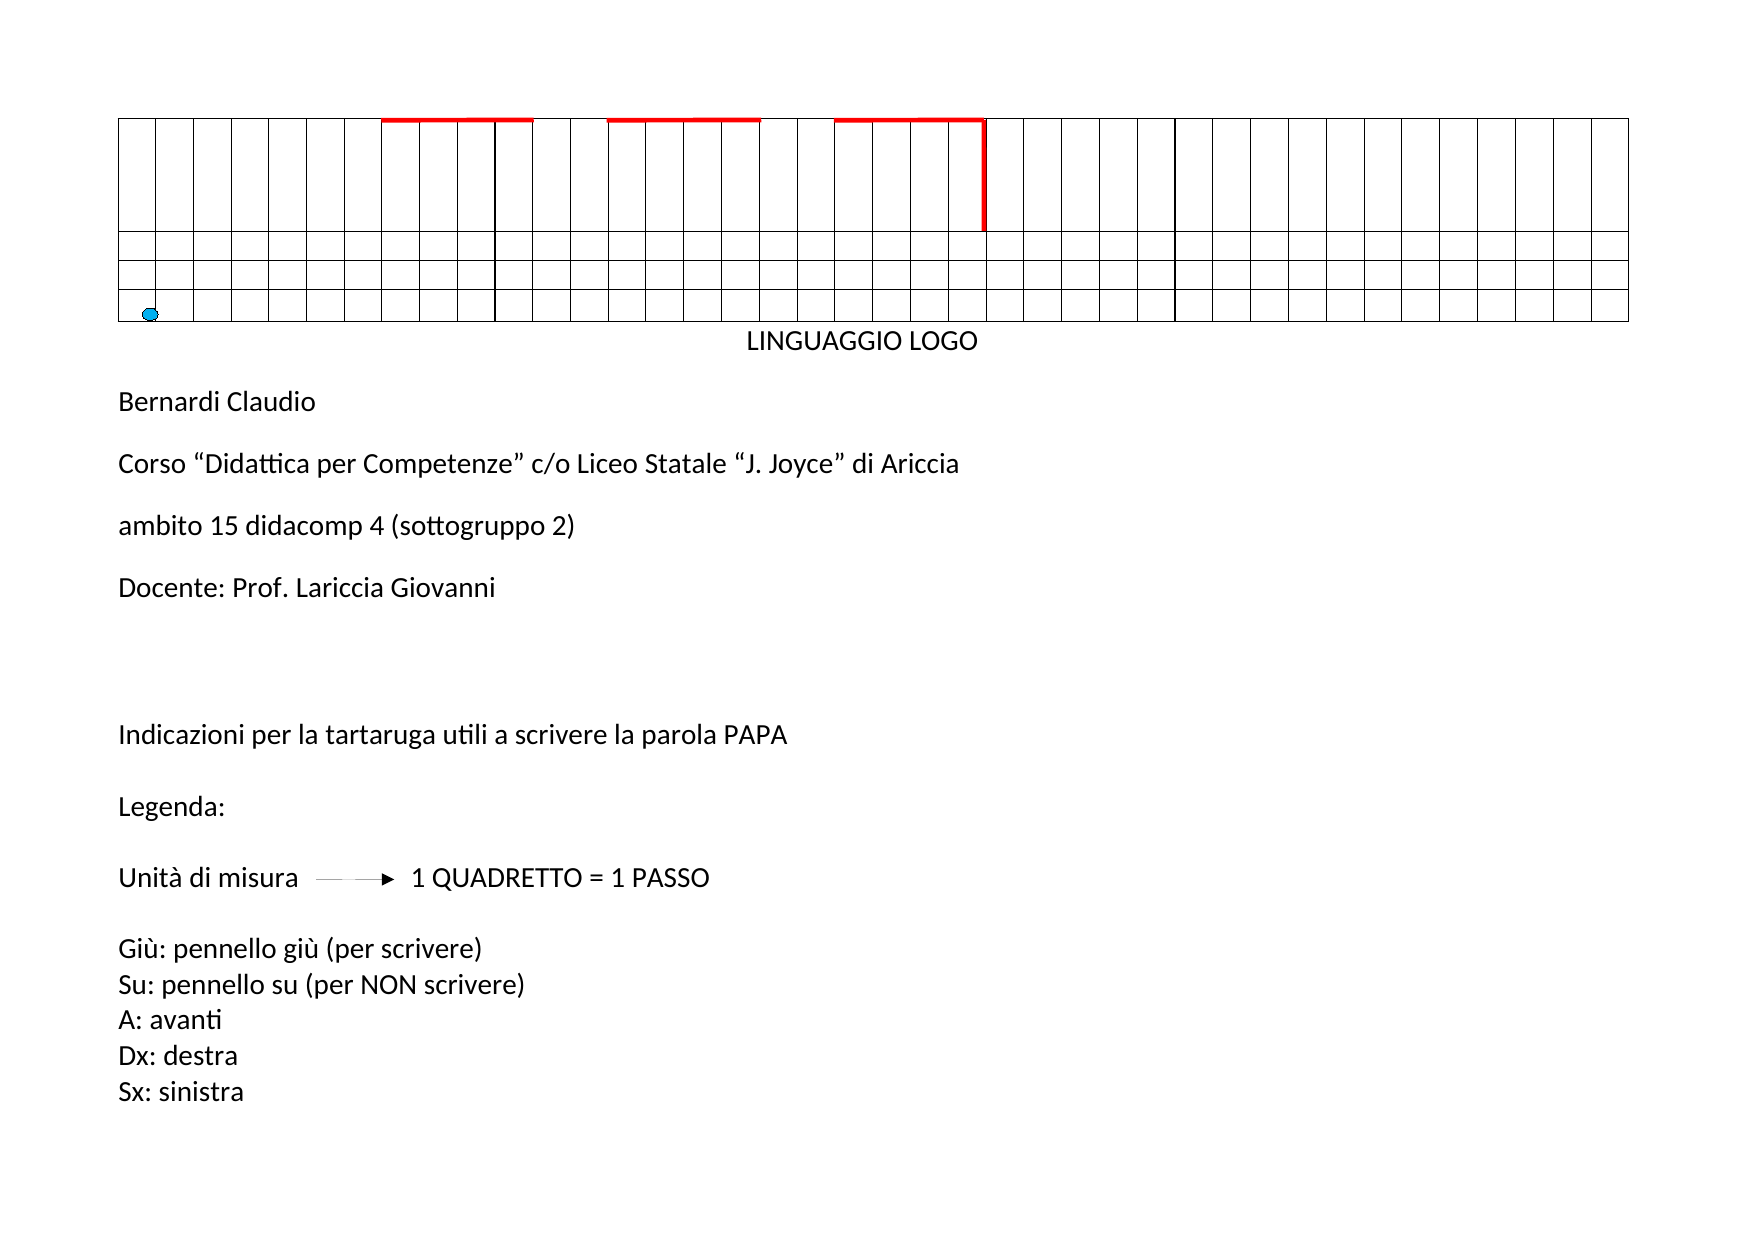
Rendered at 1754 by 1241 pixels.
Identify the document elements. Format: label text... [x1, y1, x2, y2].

table_cell [1327, 261, 1364, 289]
table_cell [1176, 119, 1212, 231]
table_cell [1100, 290, 1137, 321]
table_cell [1365, 119, 1401, 231]
table_cell [911, 290, 948, 321]
table_cell [949, 232, 986, 260]
table_cell [911, 123, 948, 231]
table_cell [269, 232, 306, 260]
table_cell [533, 232, 570, 260]
table_cell [232, 119, 268, 231]
table_cell [194, 232, 231, 260]
table_cell [345, 290, 381, 321]
table_cell [420, 123, 457, 231]
table_cell [1289, 232, 1326, 260]
table_cell [458, 261, 494, 289]
table_cell [1062, 261, 1099, 289]
table_cell [722, 261, 759, 289]
table_cell [571, 261, 608, 289]
table_cell [1024, 232, 1061, 260]
table_cell [987, 290, 1023, 321]
table_cell [1176, 232, 1212, 260]
table_cell [1592, 119, 1628, 231]
table_cell [1062, 119, 1099, 231]
table_cell [1251, 119, 1288, 231]
table_cell [760, 119, 797, 231]
table_cell [722, 123, 759, 231]
table_cell [760, 261, 797, 289]
table_cell [1592, 290, 1628, 321]
table_cell [949, 290, 986, 321]
table_cell [1554, 290, 1591, 321]
table_cell [1024, 261, 1061, 289]
table_cell [1365, 261, 1401, 289]
table_cell [1100, 232, 1137, 260]
table_cell [119, 290, 155, 321]
table_cell [684, 123, 721, 231]
table_cell [1213, 290, 1250, 321]
table_cell [1289, 261, 1326, 289]
table_cell [1478, 232, 1515, 260]
table_cell [156, 119, 193, 231]
table_cell [835, 123, 872, 231]
table_cell [420, 290, 457, 321]
table_cell [194, 261, 231, 289]
table_cell [1176, 261, 1212, 289]
table_cell [345, 119, 381, 231]
table_cell [798, 232, 834, 260]
table_cell [496, 261, 532, 289]
table_cell [571, 290, 608, 321]
table_cell [1478, 290, 1515, 321]
table_cell [609, 290, 645, 321]
table_cell [1554, 261, 1591, 289]
table_cell [345, 232, 381, 260]
table_cell [307, 232, 344, 260]
table_cell [420, 261, 457, 289]
table_cell [1478, 119, 1515, 231]
text Dx: destra [118, 1037, 1606, 1073]
text A: avanti [118, 1001, 1606, 1037]
text Unità di misura 1 QUADRETTO = 1 PASSO [118, 859, 1606, 894]
table_cell [1440, 119, 1477, 231]
table_cell [1100, 261, 1137, 289]
table_cell [1289, 119, 1326, 231]
table_cell [1327, 290, 1364, 321]
table_cell [119, 232, 155, 260]
table_cell [194, 290, 231, 321]
table_cell [1402, 119, 1439, 231]
table_cell [232, 261, 268, 289]
table_cell [571, 119, 608, 231]
table_cell [1327, 119, 1364, 231]
table_cell [382, 123, 419, 231]
text Legenda: [118, 788, 1606, 823]
table_cell [1402, 290, 1439, 321]
table_cell [835, 290, 872, 321]
table_cell [232, 290, 268, 321]
table_cell [760, 232, 797, 260]
table_cell [1440, 232, 1477, 260]
table_cell [873, 261, 910, 289]
table_cell [1327, 232, 1364, 260]
table_cell [1213, 261, 1250, 289]
table_cell [987, 119, 1023, 231]
table_cell [496, 123, 532, 231]
table_cell [646, 232, 683, 260]
table_cell [1213, 119, 1250, 231]
table_cell [911, 232, 948, 260]
table_cell [119, 119, 155, 231]
table_cell [873, 232, 910, 260]
table_cell [458, 290, 494, 321]
table_cell [420, 232, 457, 260]
table_cell [156, 261, 193, 289]
table_cell [1440, 261, 1477, 289]
table_cell [987, 232, 1023, 260]
table_cell [1554, 119, 1591, 231]
table_cell [571, 232, 608, 260]
table_cell [646, 123, 683, 231]
table_cell [873, 290, 910, 321]
table_cell [382, 261, 419, 289]
table_cell [1516, 261, 1553, 289]
table_cell [798, 119, 834, 231]
table_cell [1024, 290, 1061, 321]
table_cell [1365, 232, 1401, 260]
table_cell [1592, 232, 1628, 260]
table_cell [119, 261, 155, 289]
table_cell [1365, 290, 1401, 321]
table_cell [1251, 290, 1288, 321]
table_cell [760, 290, 797, 321]
text Bernardi Claudio [118, 383, 1606, 419]
table_cell [684, 290, 721, 321]
text LINGUAGGIO LOGO [118, 322, 1606, 357]
table_cell [1516, 290, 1553, 321]
table_cell [684, 232, 721, 260]
table_cell [1024, 119, 1061, 231]
table_cell [307, 261, 344, 289]
text Giù: pennello giù (per scrivere) [118, 930, 1606, 966]
table_cell [458, 123, 494, 231]
table_cell [1062, 290, 1099, 321]
table_cell [835, 232, 872, 260]
table_cell [1138, 290, 1174, 321]
table_cell [609, 232, 645, 260]
table_cell [1251, 232, 1288, 260]
table_cell [269, 261, 306, 289]
table_cell [646, 290, 683, 321]
table_cell [1251, 261, 1288, 289]
table_cell [1516, 232, 1553, 260]
table_cell [1213, 232, 1250, 260]
table_cell [232, 232, 268, 260]
table_cell [1100, 119, 1137, 231]
table_cell [307, 290, 344, 321]
text Sx: sinistra [118, 1073, 1606, 1108]
table_cell [533, 261, 570, 289]
table_cell [307, 119, 344, 231]
table_cell [1592, 261, 1628, 289]
table_cell [496, 290, 532, 321]
table_cell [1138, 232, 1174, 260]
text ambito 15 didacomp 4 (sottogruppo 2) [118, 507, 1606, 543]
table_cell [269, 290, 306, 321]
table_cell [1516, 119, 1553, 231]
table_cell [194, 119, 231, 231]
table_cell [1402, 261, 1439, 289]
table_cell [1062, 232, 1099, 260]
table_cell [156, 232, 193, 260]
table_cell [609, 261, 645, 289]
table_cell [873, 123, 910, 231]
text Su: pennello su (per NON scrivere) [118, 966, 1606, 1001]
table_cell [1554, 232, 1591, 260]
table_cell [798, 261, 834, 289]
table_cell [345, 261, 381, 289]
text Indicazioni per la tartaruga utili a scrivere la parola PAPA [118, 716, 1606, 752]
table_cell [949, 261, 986, 289]
table_cell [496, 232, 532, 260]
table_cell [1478, 261, 1515, 289]
table_cell [1138, 119, 1174, 231]
text Docente: Prof. Lariccia Giovanni [118, 569, 1606, 604]
table_cell [382, 232, 419, 260]
table_cell [269, 119, 306, 231]
table_cell [911, 261, 948, 289]
table_cell [1402, 232, 1439, 260]
table_cell [609, 123, 645, 231]
table_cell [835, 261, 872, 289]
table_cell [722, 232, 759, 260]
table_cell [533, 290, 570, 321]
text Corso “Didattica per Competenze” c/o Liceo Statale “J. Joyce” di Ariccia [118, 445, 1606, 481]
table_cell [987, 261, 1023, 289]
table_cell [1138, 261, 1174, 289]
table_cell [458, 232, 494, 260]
table_cell [684, 261, 721, 289]
table_cell [722, 290, 759, 321]
table_cell [646, 261, 683, 289]
table_cell [1289, 290, 1326, 321]
table_cell [382, 290, 419, 321]
table_cell [533, 119, 570, 231]
table_cell [949, 123, 981, 231]
table_cell [1440, 290, 1477, 321]
table_cell [156, 290, 193, 321]
table_cell [798, 290, 834, 321]
table_cell [1176, 290, 1212, 321]
